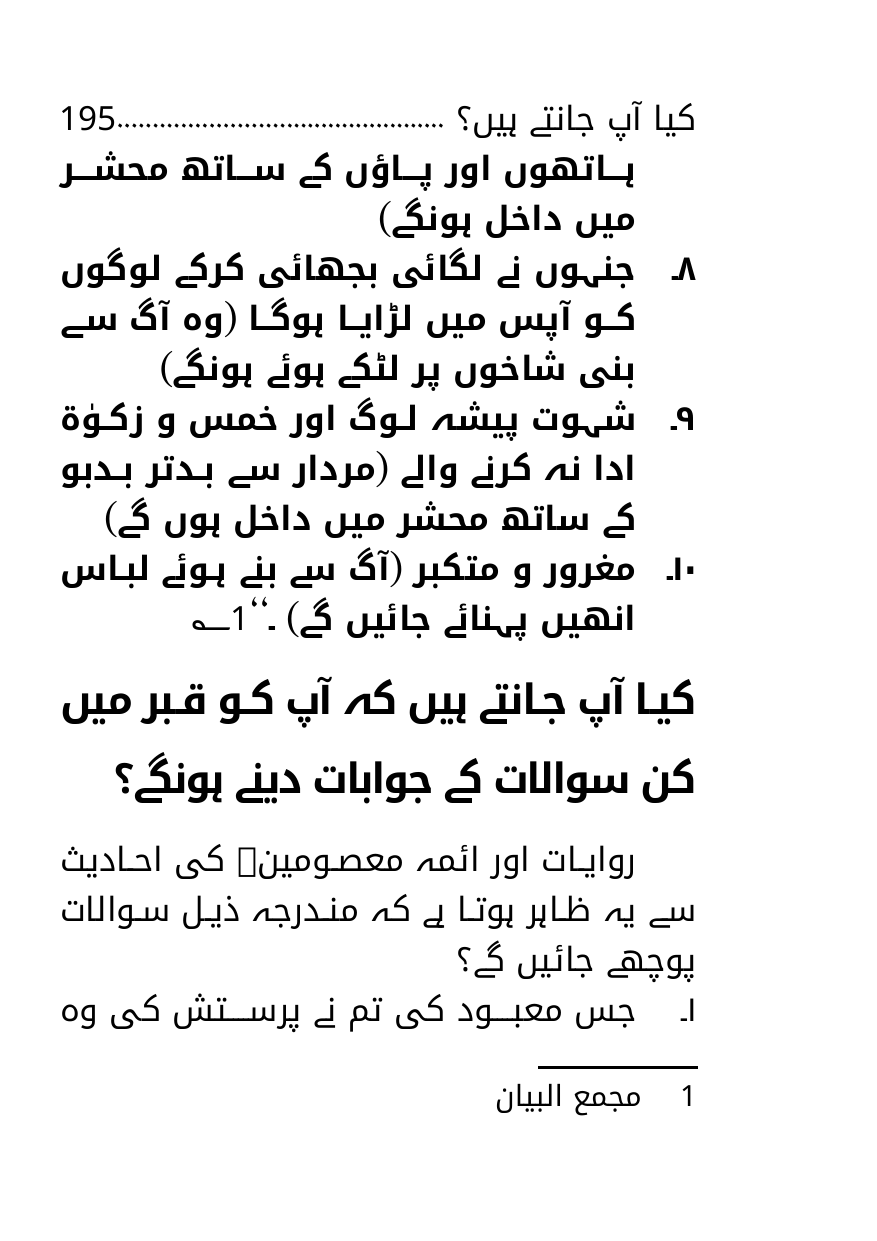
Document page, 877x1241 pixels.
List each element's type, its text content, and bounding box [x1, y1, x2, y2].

text ۱۰۔ مغرور و متکبر (آگ سے بنے ہوئے لباس انھیں پہنائے جائیں گے) ۔‘‘؎ [60, 540, 697, 640]
subtitle کیا آپ جانتے ہیں کہ آپ کو قبر میں کن سوالات کے جوابات دینے ہونگے؟ [60, 661, 697, 819]
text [60, 140, 697, 240]
text ۸۔ جنہوں نے لگائی بجھائی کرکے لوگوں کو آپس میں لڑایا ہوگا (وہ آگ سے بنی شاخوں پر لٹکے ہوئے ہونگے) [60, 240, 697, 390]
text روایات اور ائمہ معصومین﷣ کی احادیث سے یہ ظاہر ہوتا ہے کہ مندرجہ ذیل سوالات پوچھے جائیں گے؟ [60, 831, 697, 981]
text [60, 981, 697, 1031]
text ۹۔ شہوت پیشہ لوگ اور خمس و زکوٰۃ ادا نہ کرنے والے (مردار سے بدتر بدبو کے ساتھ محشر میں داخل ہوں گے) [60, 390, 697, 540]
